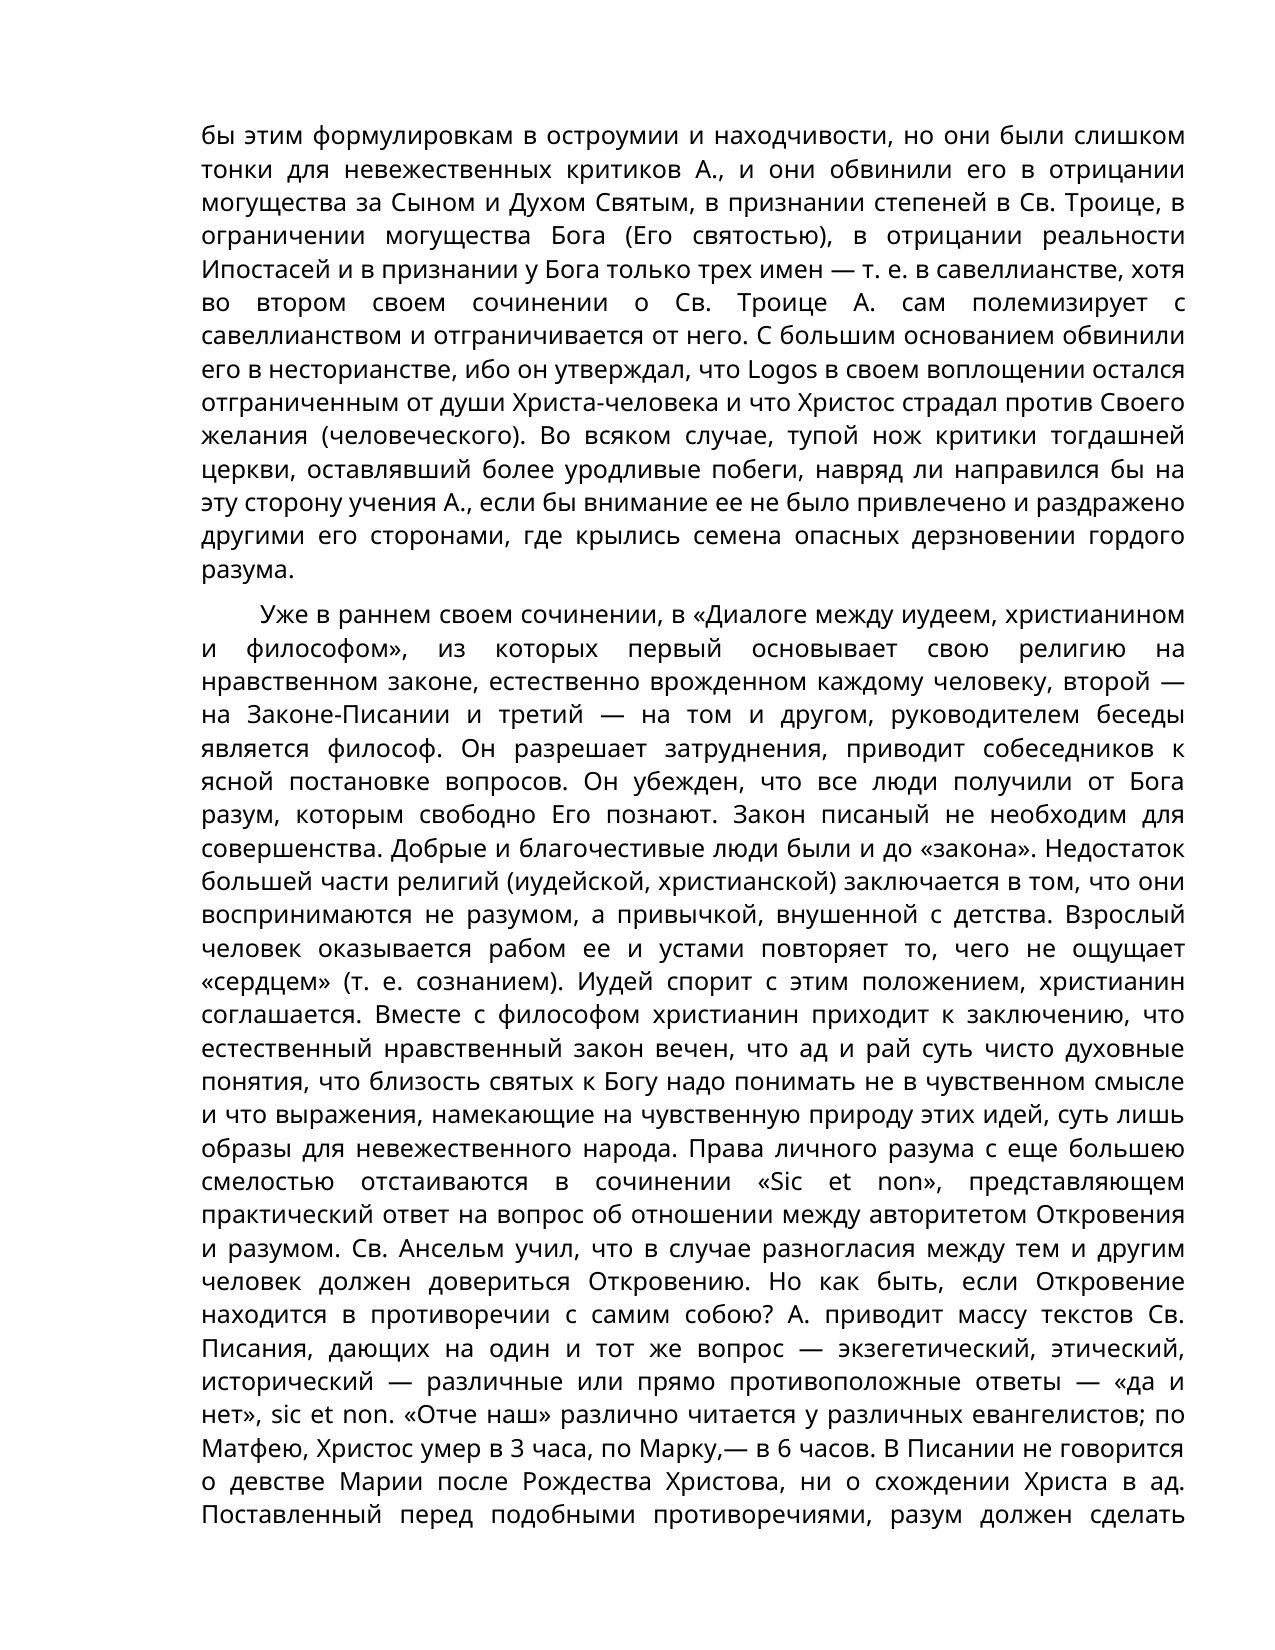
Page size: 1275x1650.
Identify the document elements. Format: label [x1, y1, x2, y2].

text [201, 597, 1186, 1531]
text [201, 118, 1186, 585]
